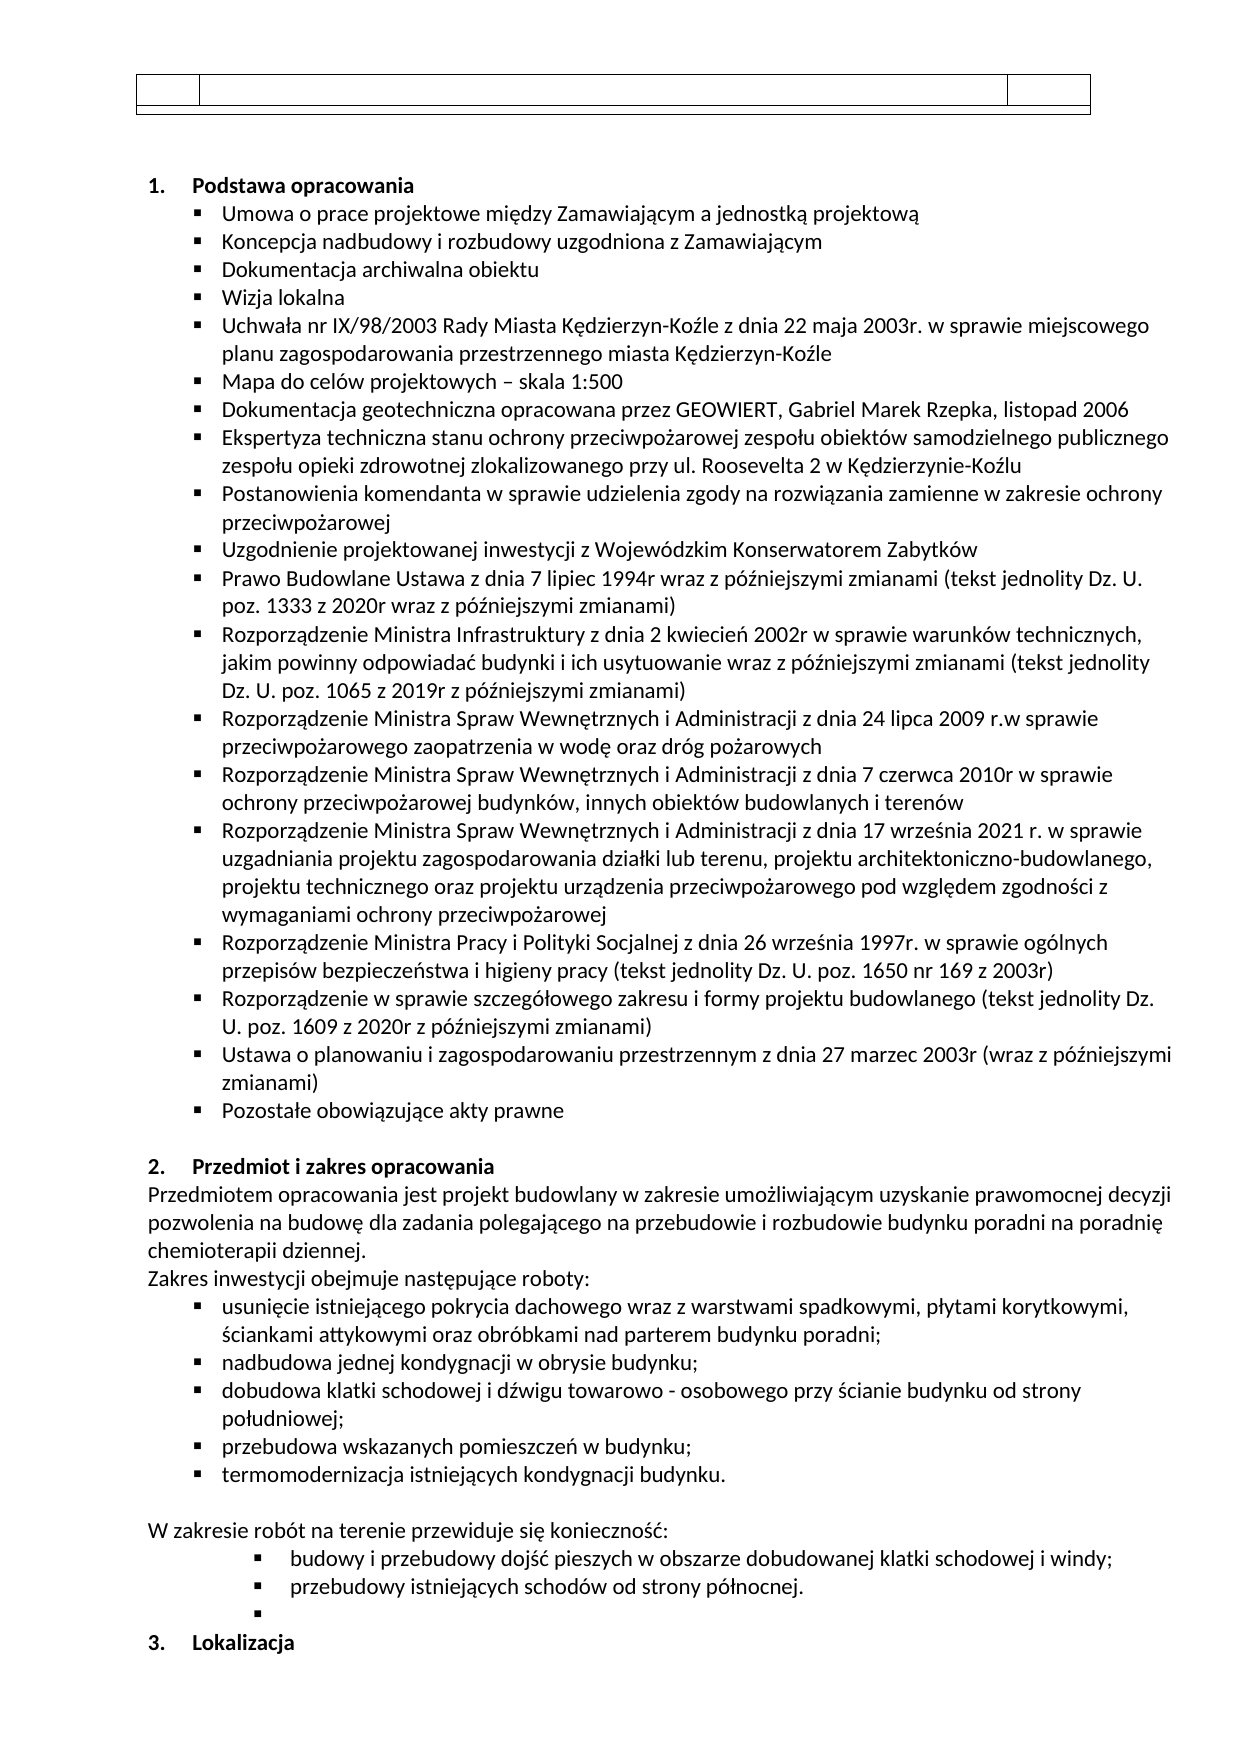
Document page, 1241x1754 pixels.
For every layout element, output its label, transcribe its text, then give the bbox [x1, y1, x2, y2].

list Pozostałe obowiązujące akty prawne [192, 1096, 1181, 1124]
text W zakresie robót na terenie przewiduje się konieczność: [148, 1516, 1181, 1544]
list Umowa o prace projektowe między Zamawiającym a jednostką projektową [192, 199, 1181, 227]
list Rozporządzenie Ministra Infrastruktury z dnia 2 kwiecień 2002r w sprawie warunków technicznych, jakim powinny odpowiadać budynki i ich usytuowanie wraz z późniejszymi zmianami (tekst jednolity Dz. U. poz. 1065 z 2019r z późniejszymi zmianami) [192, 620, 1181, 704]
list przebudowa wskazanych pomieszczeń w budynku; [192, 1432, 1181, 1460]
list Rozporządzenie w sprawie szczegółowego zakresu i formy projektu budowlanego (tekst jednolity Dz. U. poz. 1609 z 2020r z późniejszymi zmianami) [192, 984, 1181, 1040]
list Mapa do celów projektowych – skala 1:500 [192, 367, 1181, 396]
list Ustawa o planowaniu i zagospodarowaniu przestrzennym z dnia 27 marzec 2003r (wraz z późniejszymi zmianami) [192, 1040, 1181, 1096]
list Koncepcja nadbudowy i rozbudowy uzgodniona z Zamawiającym [192, 227, 1181, 255]
list termomodernizacja istniejących kondygnacji budynku. [192, 1460, 1181, 1488]
list Ekspertyza techniczna stanu ochrony przeciwpożarowej zespołu obiektów samodzielnego publicznego zespołu opieki zdrowotnej zlokalizowanego przy ul. Roosevelta 2 w Kędzierzynie-Koźlu [192, 423, 1181, 479]
list Postanowienia komendanta w sprawie udzielenia zgody na rozwiązania zamienne w zakresie ochrony przeciwpożarowej [192, 479, 1181, 536]
list usunięcie istniejącego pokrycia dachowego wraz z warstwami spadkowymi, płytami korytkowymi, ściankami attykowymi oraz obróbkami nad parterem budynku poradni; [192, 1292, 1181, 1348]
list Dokumentacja archiwalna obiektu [192, 255, 1181, 283]
list Dokumentacja geotechniczna opracowana przez GEOWIERT, Gabriel Marek Rzepka, listopad 2006 [192, 396, 1181, 423]
list Uchwała nr IX/98/2003 Rady Miasta Kędzierzyn-Koźle z dnia 22 maja 2003r. w sprawie miejscowego planu zagospodarowania przestrzennego miasta Kędzierzyn-Koźle [192, 311, 1181, 367]
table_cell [200, 75, 1007, 105]
list Lokalizacja [148, 1628, 1181, 1656]
list Rozporządzenie Ministra Spraw Wewnętrznych i Administracji z dnia 17 września 2021 r. w sprawie uzgadniania projektu zagospodarowania działki lub terenu, projektu architektoniczno-budowlanego, projektu technicznego oraz projektu urządzenia przeciwpożarowego pod względem zgodności z wymaganiami ochrony przeciwpożarowej [192, 816, 1181, 928]
list Rozporządzenie Ministra Spraw Wewnętrznych i Administracji z dnia 7 czerwca 2010r w sprawie ochrony przeciwpożarowej budynków, innych obiektów budowlanych i terenów [192, 760, 1181, 816]
list Uzgodnienie projektowanej inwestycji z Wojewódzkim Konserwatorem Zabytków [192, 536, 1181, 564]
list Rozporządzenie Ministra Spraw Wewnętrznych i Administracji z dnia 24 lipca 2009 r.w sprawie przeciwpożarowego zaopatrzenia w wodę oraz dróg pożarowych [192, 704, 1181, 760]
list przebudowy istniejących schodów od strony północnej. [252, 1572, 1181, 1600]
text Przedmiotem opracowania jest projekt budowlany w zakresie umożliwiającym uzyskanie prawomocnej decyzji pozwolenia na budowę dla zadania polegającego na przebudowie i rozbudowie budynku poradni na poradnię chemioterapii dziennej. [148, 1180, 1181, 1264]
table_cell [137, 106, 1090, 114]
list dobudowa klatki schodowej i dźwigu towarowo - osobowego przy ścianie budynku od strony południowej; [192, 1376, 1181, 1432]
list budowy i przebudowy dojść pieszych w obszarze dobudowanej klatki schodowej i windy; [252, 1544, 1181, 1572]
table_cell [1008, 75, 1090, 105]
text Zakres inwestycji obejmuje następujące roboty: [148, 1264, 1181, 1292]
table_cell [137, 75, 199, 105]
list Rozporządzenie Ministra Pracy i Polityki Socjalnej z dnia 26 września 1997r. w sprawie ogólnych przepisów bezpieczeństwa i higieny pracy (tekst jednolity Dz. U. poz. 1650 nr 169 z 2003r) [192, 928, 1181, 984]
list Prawo Budowlane Ustawa z dnia 7 lipiec 1994r wraz z późniejszymi zmianami (tekst jednolity Dz. U. poz. 1333 z 2020r wraz z późniejszymi zmianami) [192, 564, 1181, 620]
list nadbudowa jednej kondygnacji w obrysie budynku; [192, 1348, 1181, 1376]
list Przedmiot i zakres opracowania [148, 1152, 1181, 1180]
list Wizja lokalna [192, 283, 1181, 311]
list Podstawa opracowania [148, 171, 1181, 199]
